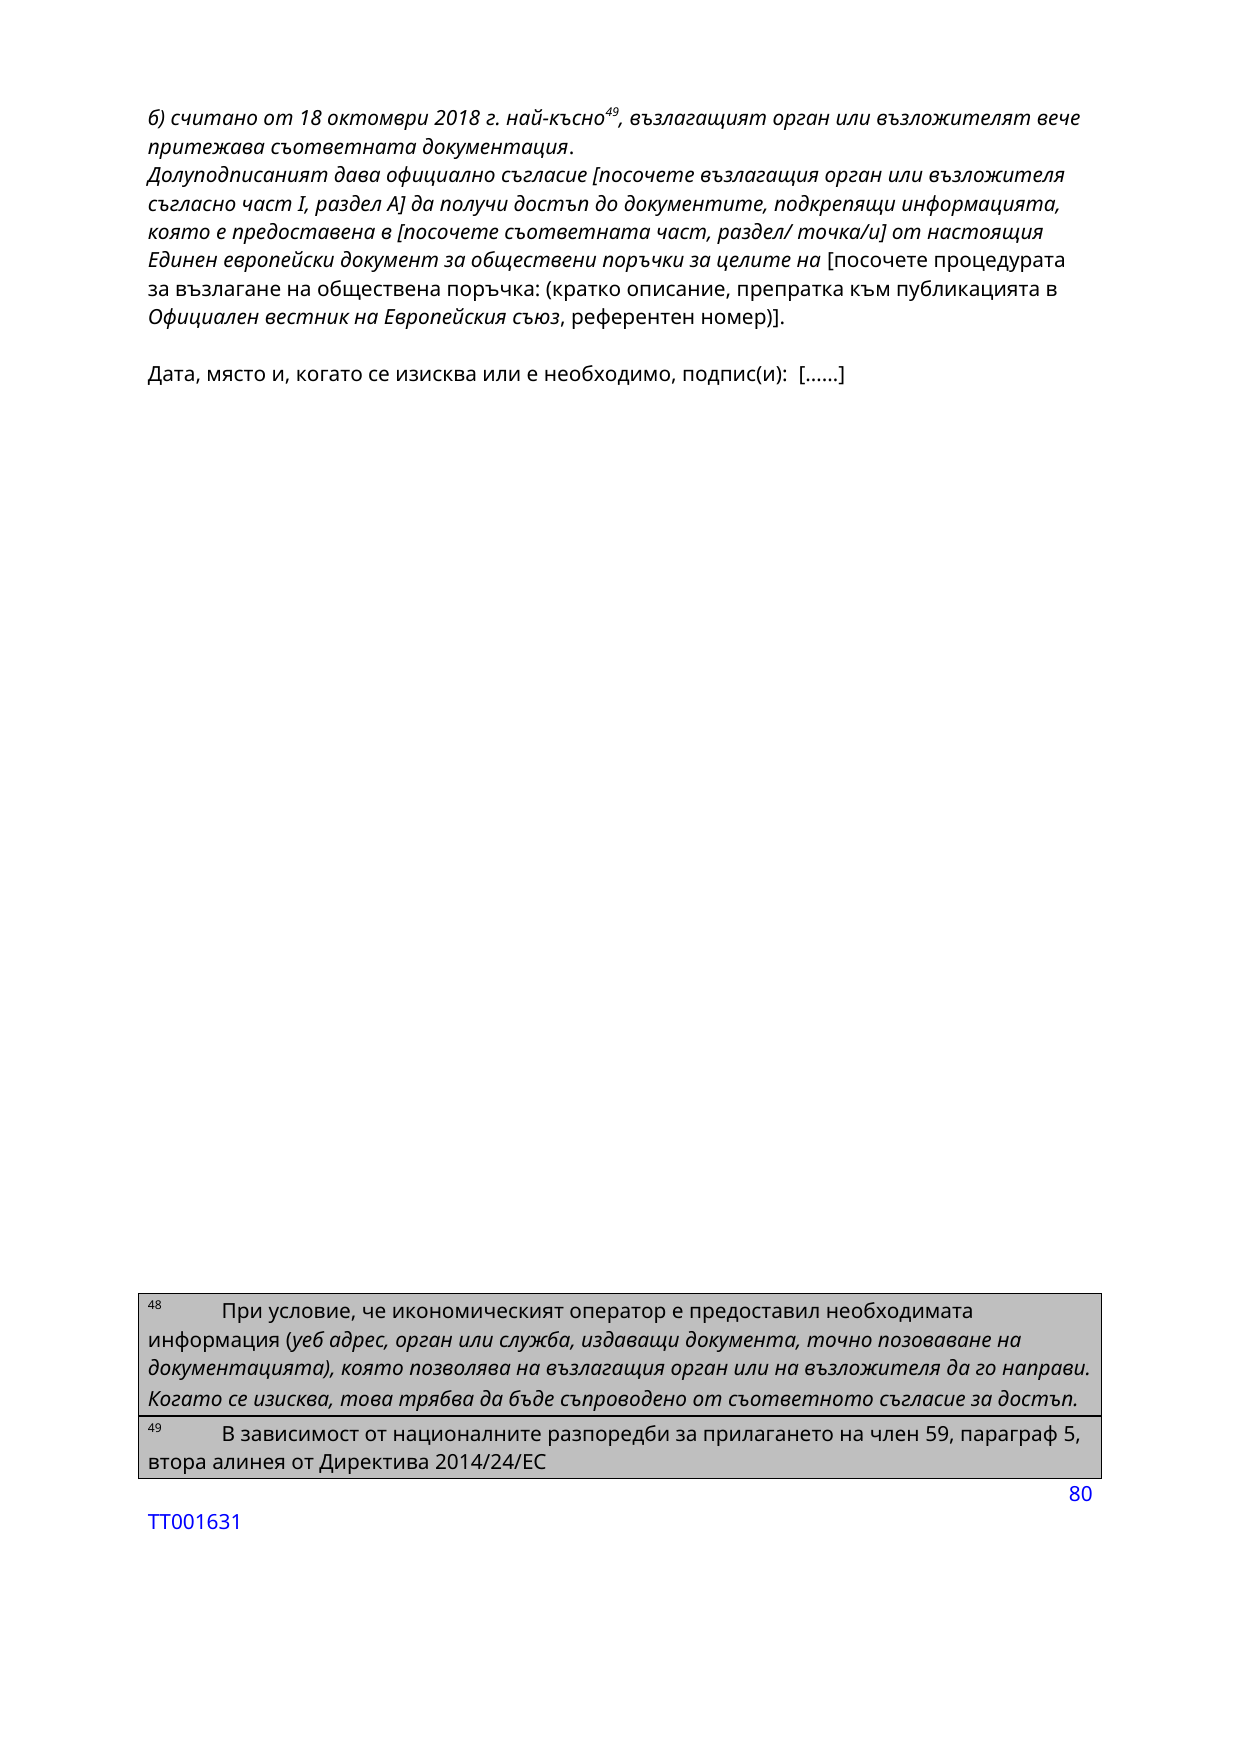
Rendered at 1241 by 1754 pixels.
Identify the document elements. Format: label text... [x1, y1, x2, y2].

text Долуподписаният дава официално съгласие [посочете възлагащия орган или възложителя съгласно част I, раздел A] да получи достъп до документите, подкрепящи информацията, която е предоставена в [посочете съответната част, раздел/ точка/и] от настоящия Единен европейски документ за обществени поръчки за целите на [посочете процедурата за възлагане на обществена поръчка: (кратко описание, препратка към публикацията в Официален вестник на Европейския съюз, референтен номер)]. [148, 160, 1092, 331]
text Дата, място и, когато се изисква или е необходимо, подпис(и): [……] [148, 359, 1092, 388]
text б) считано от 18 октомври 2018 г. най-късно, възлагащият орган или възложителят вече притежава съответната документация. [148, 103, 1092, 160]
